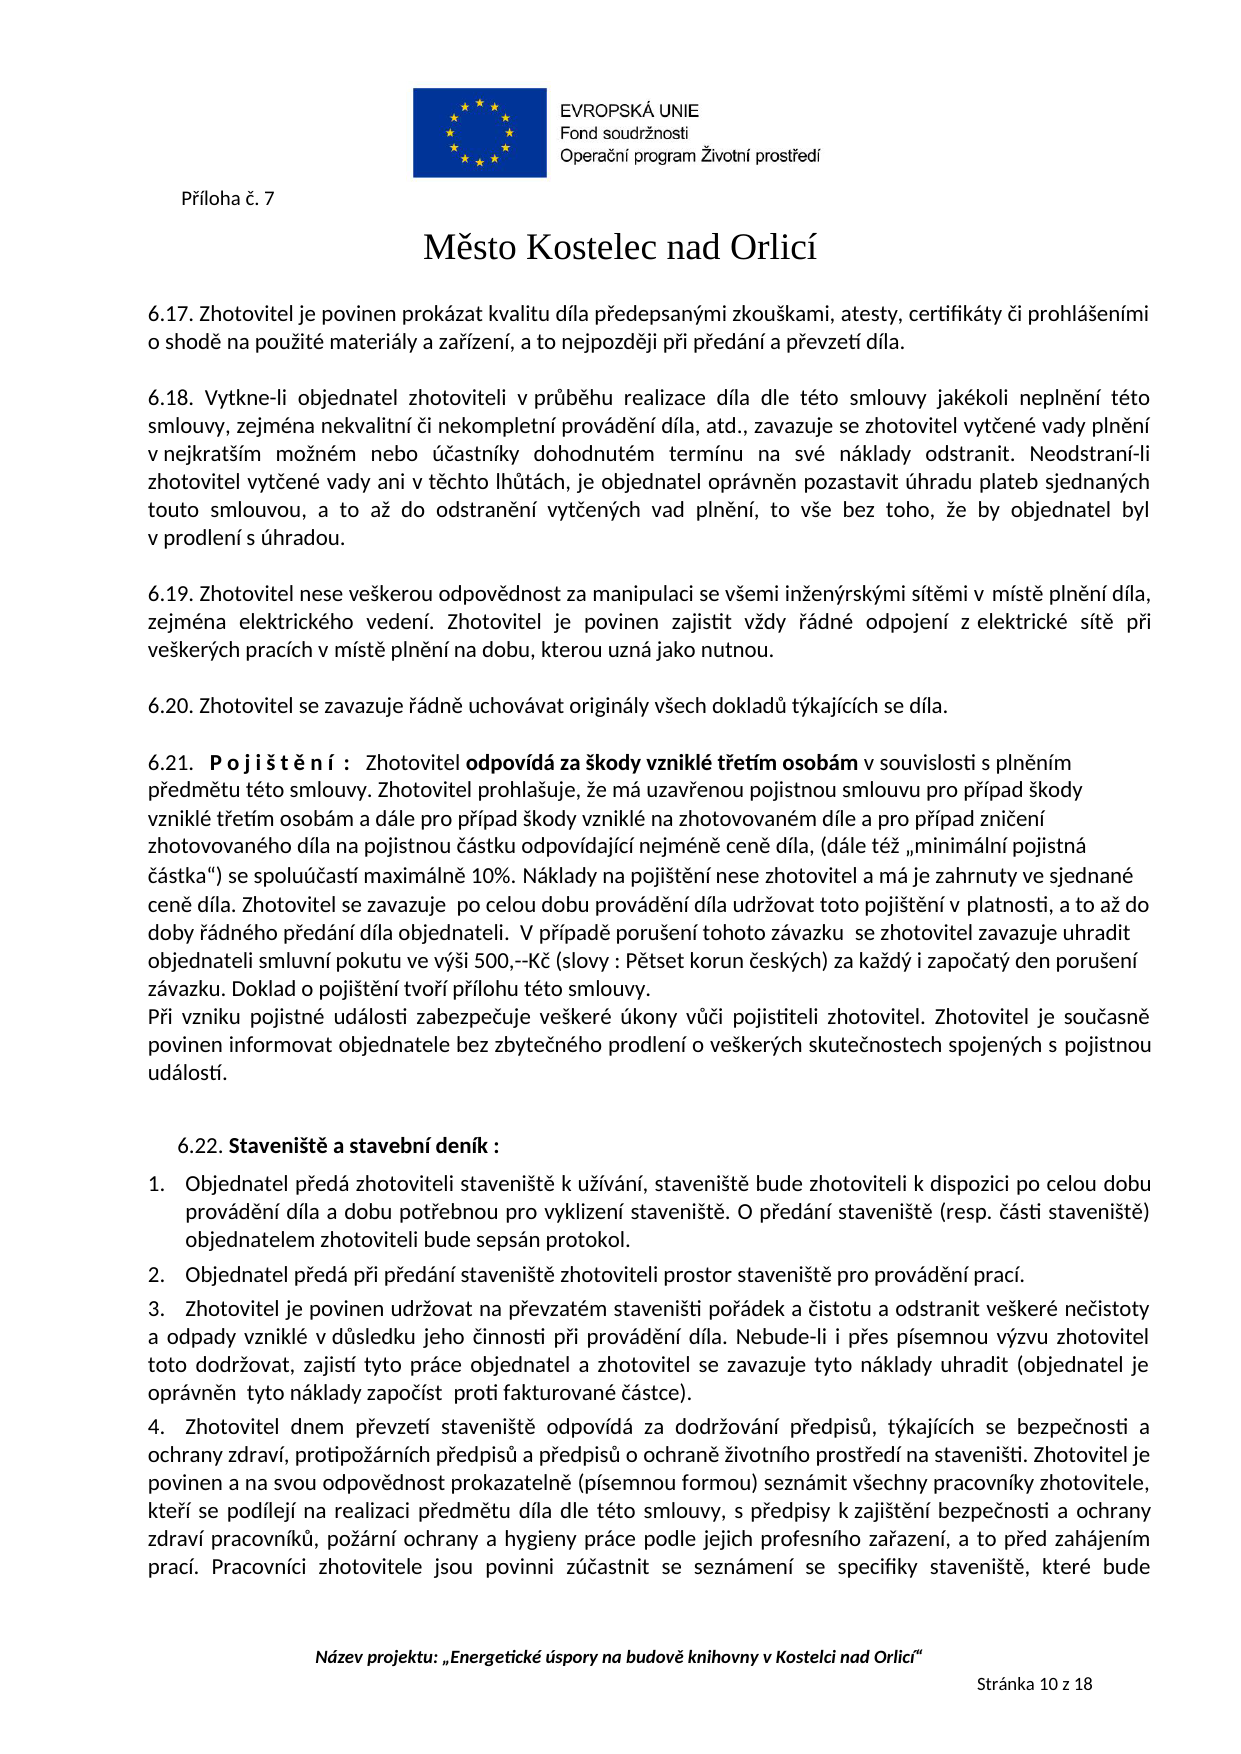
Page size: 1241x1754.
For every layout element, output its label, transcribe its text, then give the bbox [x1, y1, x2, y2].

list Objednatel předá zhotoviteli staveniště k užívání, staveniště bude zhotoviteli k dispozici po celou dobu provádění díla a dobu potřebnou pro vyklizení staveniště. O předání staveniště (resp. části staveniště) objednatelem zhotoviteli bude sepsán protokol. [148, 1169, 1152, 1253]
text 6.21. P o j i š t ě n í : Zhotovitel odpovídá za škody vzniklé třetím osobám v souvislosti s plněním předmětu této smlouvy. Zhotovitel prohlašuje, že má uzavřenou pojistnou smlouvu pro případ škody vzniklé třetím osobám a dále pro případ škody vzniklé na zhotovovaném díle a pro případ zničení zhotovovaného díla na pojistnou částku odpovídající nejméně ceně díla, (dále též „minimální pojistná částka“) se spoluúčastí maximálně 10%. Náklady na pojištění nese zhotovitel a má je zahrnuty ve sjednané ceně díla. Zhotovitel se zavazuje po celou dobu provádění díla udržovat toto pojištění v platnosti, a to až do doby řádného předání díla objednateli. V případě porušení tohoto závazku se zhotovitel zavazuje uhradit objednateli smluvní pokutu ve výši 500,--Kč (slovy : Pětset korun českých) za každý i započatý den porušení závazku. Doklad o pojištění tvoří přílohu této smlouvy. [148, 748, 1152, 1002]
text 6.19. Zhotovitel nese veškerou odpovědnost za manipulaci se všemi inženýrskými sítěmi v místě plnění díla, zejména elektrického vedení. Zhotovitel je povinen zajistit vždy řádné odpojení z elektrické sítě při veškerých pracích v místě plnění na dobu, kterou uzná jako nutnou. [148, 579, 1152, 663]
text 6.18. Vytkne-li objednatel zhotoviteli v průběhu realizace díla dle této smlouvy jakékoli neplnění této smlouvy, zejména nekvalitní či nekompletní provádění díla, atd., zavazuje se zhotovitel vytčené vady plnění v nejkratším možném nebo účastníky dohodnutém termínu na své náklady odstranit. Neodstraní-li zhotovitel vytčené vady ani v těchto lhůtách, je objednatel oprávněn pozastavit úhradu plateb sjednaných touto smlouvou, a to až do odstranění vytčených vad plnění, to vše bez toho, že by objednatel byl v prodlení s úhradou. [148, 383, 1152, 551]
text 6.22. Staveniště a stavební deník : [177, 1131, 1093, 1159]
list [148, 1412, 1152, 1581]
text 6.20. Zhotovitel se zavazuje řádně uchovávat originály všech dokladů týkajících se díla. [148, 692, 1152, 719]
list Objednatel předá při předání staveniště zhotoviteli prostor staveniště pro provádění prací. [148, 1260, 1152, 1288]
text 6.17. Zhotovitel je povinen prokázat kvalitu díla předepsanými zkouškami, atesty, certifikáty či prohlášeními o shodě na použité materiály a zařízení, a to nejpozději při předání a převzetí díla. [148, 299, 1152, 355]
list Zhotovitel je povinen udržovat na převzatém staveništi pořádek a čistotu a odstranit veškeré nečistoty a odpady vzniklé v důsledku jeho činnosti při provádění díla. Nebude-li i přes písemnou výzvu zhotovitel toto dodržovat, zajistí tyto práce objednatel a zhotovitel se zavazuje tyto náklady uhradit (objednatel je oprávněn tyto náklady započíst proti fakturované částce). [148, 1294, 1152, 1406]
text Při vzniku pojistné události zabezpečuje veškeré úkony vůči pojistiteli zhotovitel. Zhotovitel je současně povinen informovat objednatele bez zbytečného prodlení o veškerých skutečnostech spojených s pojistnou událostí. [148, 1002, 1152, 1086]
